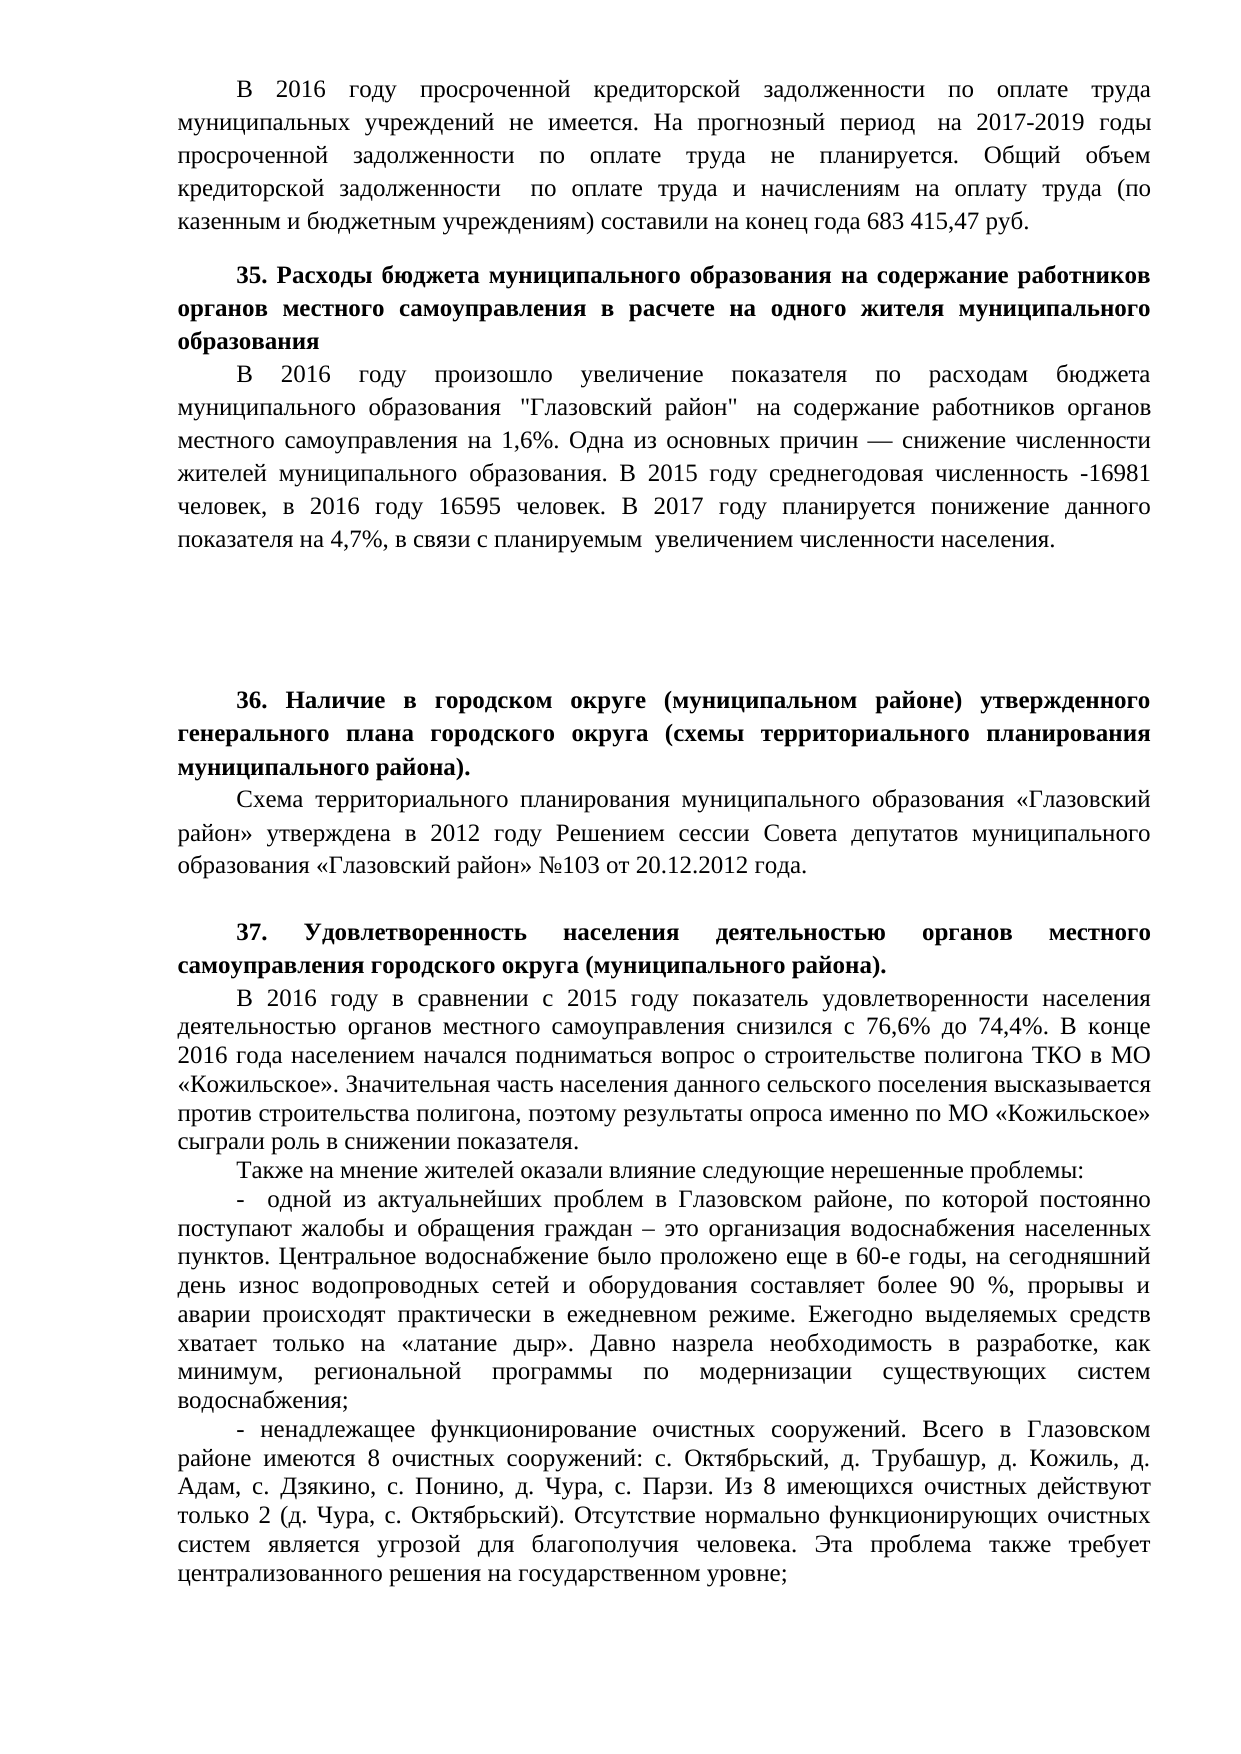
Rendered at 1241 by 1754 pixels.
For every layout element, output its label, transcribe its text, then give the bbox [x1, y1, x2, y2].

text 35. Расходы бюджета муниципального образования на содержание работников органов местного самоуправления в расчете на одного жителя муниципального образования [177, 260, 1152, 354]
text Схема территориального планирования муниципального образования «Глазовский район» утверждена в 2012 году Решением сессии Совета депутатов муниципального образования «Глазовский район» №103 от 20.12.2012 года. [177, 784, 1152, 879]
text В 2016 году в сравнении с 2015 году показатель удовлетворенности населения деятельностью органов местного самоуправления снизился с 76,6% до 74,4%. В конце 2016 года населением начался подниматься вопрос о строительстве полигона ТКО в МО «Кожильское». Значительная часть населения данного сельского поселения высказывается против строительства полигона, поэтому результаты опроса именно по МО «Кожильское» сыграли роль в снижении показателя. [177, 983, 1152, 1155]
text В 2016 году произошло увеличение показателя по расходам бюджета муниципального образования "Глазовский район" на содержание работников органов местного самоуправления на 1,6%. Одна из основных причин — снижение численности жителей муниципального образования. В 2015 году среднегодовая численность -16981 человек, в 2016 году 16595 человек. В 2017 году планируется понижение данного показателя на 4,7%, в связи с планируемым увеличением численности населения. [177, 359, 1152, 553]
text Также на мнение жителей оказали влияние следующие нерешенные проблемы: [177, 1155, 1152, 1184]
text - ненадлежащее функционирование очистных сооружений. Всего в Глазовском районе имеются 8 очистных сооружений: с. Октябрьский, д. Трубашур, д. Кожиль, д. Адам, с. Дзякино, с. Понино, д. Чура, с. Парзи. Из 8 имеющихся очистных действуют только 2 (д. Чура, с. Октябрьский). Отсутствие нормально функционирующих очистных систем является угрозой для благополучия человека. Эта проблема также требует централизованного решения на государственном уровне; [177, 1414, 1152, 1586]
text 36. Наличие в городском округе (муниципальном районе) утвержденного генерального плана городского округа (схемы территориального планирования муниципального района). [177, 686, 1152, 780]
text В 2016 году просроченной кредиторской задолженности по оплате труда муниципальных учреждений не имеется. На прогнозный период на 2017-2019 годы просроченной задолженности по оплате труда не планируется. Общий объем кредиторской задолженности по оплате труда и начислениям на оплату труда (по казенным и бюджетным учреждениям) составили на конец года 683 415,47 руб. [177, 74, 1152, 235]
text - одной из актуальнейших проблем в Глазовском районе, по которой постоянно поступают жалобы и обращения граждан – это организация водоснабжения населенных пунктов. Центральное водоснабжение было проложено еще в 60-е годы, на сегодняшний день износ водопроводных сетей и оборудования составляет более 90 %, прорывы и аварии происходят практически в ежедневном режиме. Ежегодно выделяемых средств хватает только на «латание дыр». Давно назрела необходимость в разработке, как минимум, региональной программы по модернизации существующих систем водоснабжения; [177, 1184, 1152, 1414]
text 37. Удовлетворенность населения деятельностью органов местного самоуправления городского округа (муниципального района). [177, 917, 1152, 978]
